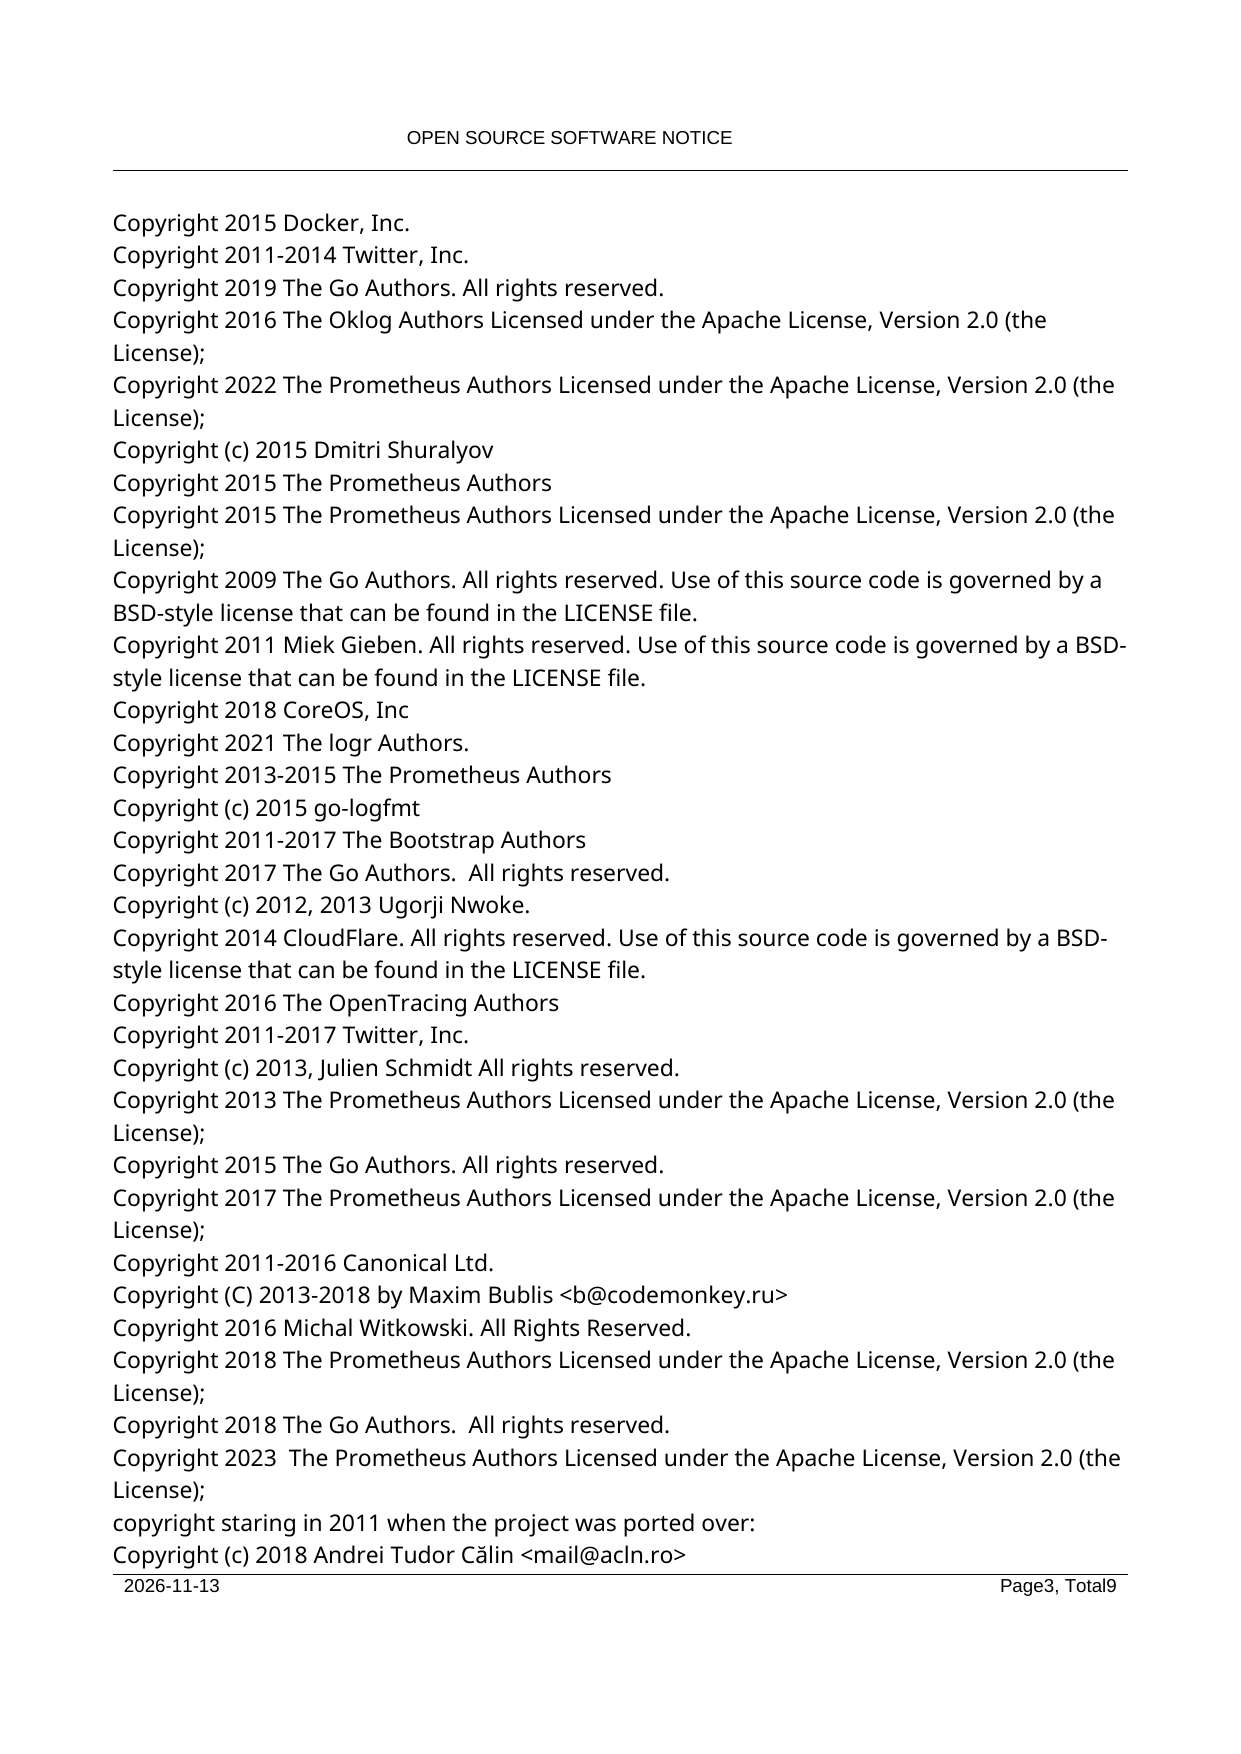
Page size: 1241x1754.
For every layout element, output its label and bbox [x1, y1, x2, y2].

text [112, 206, 1128, 1571]
